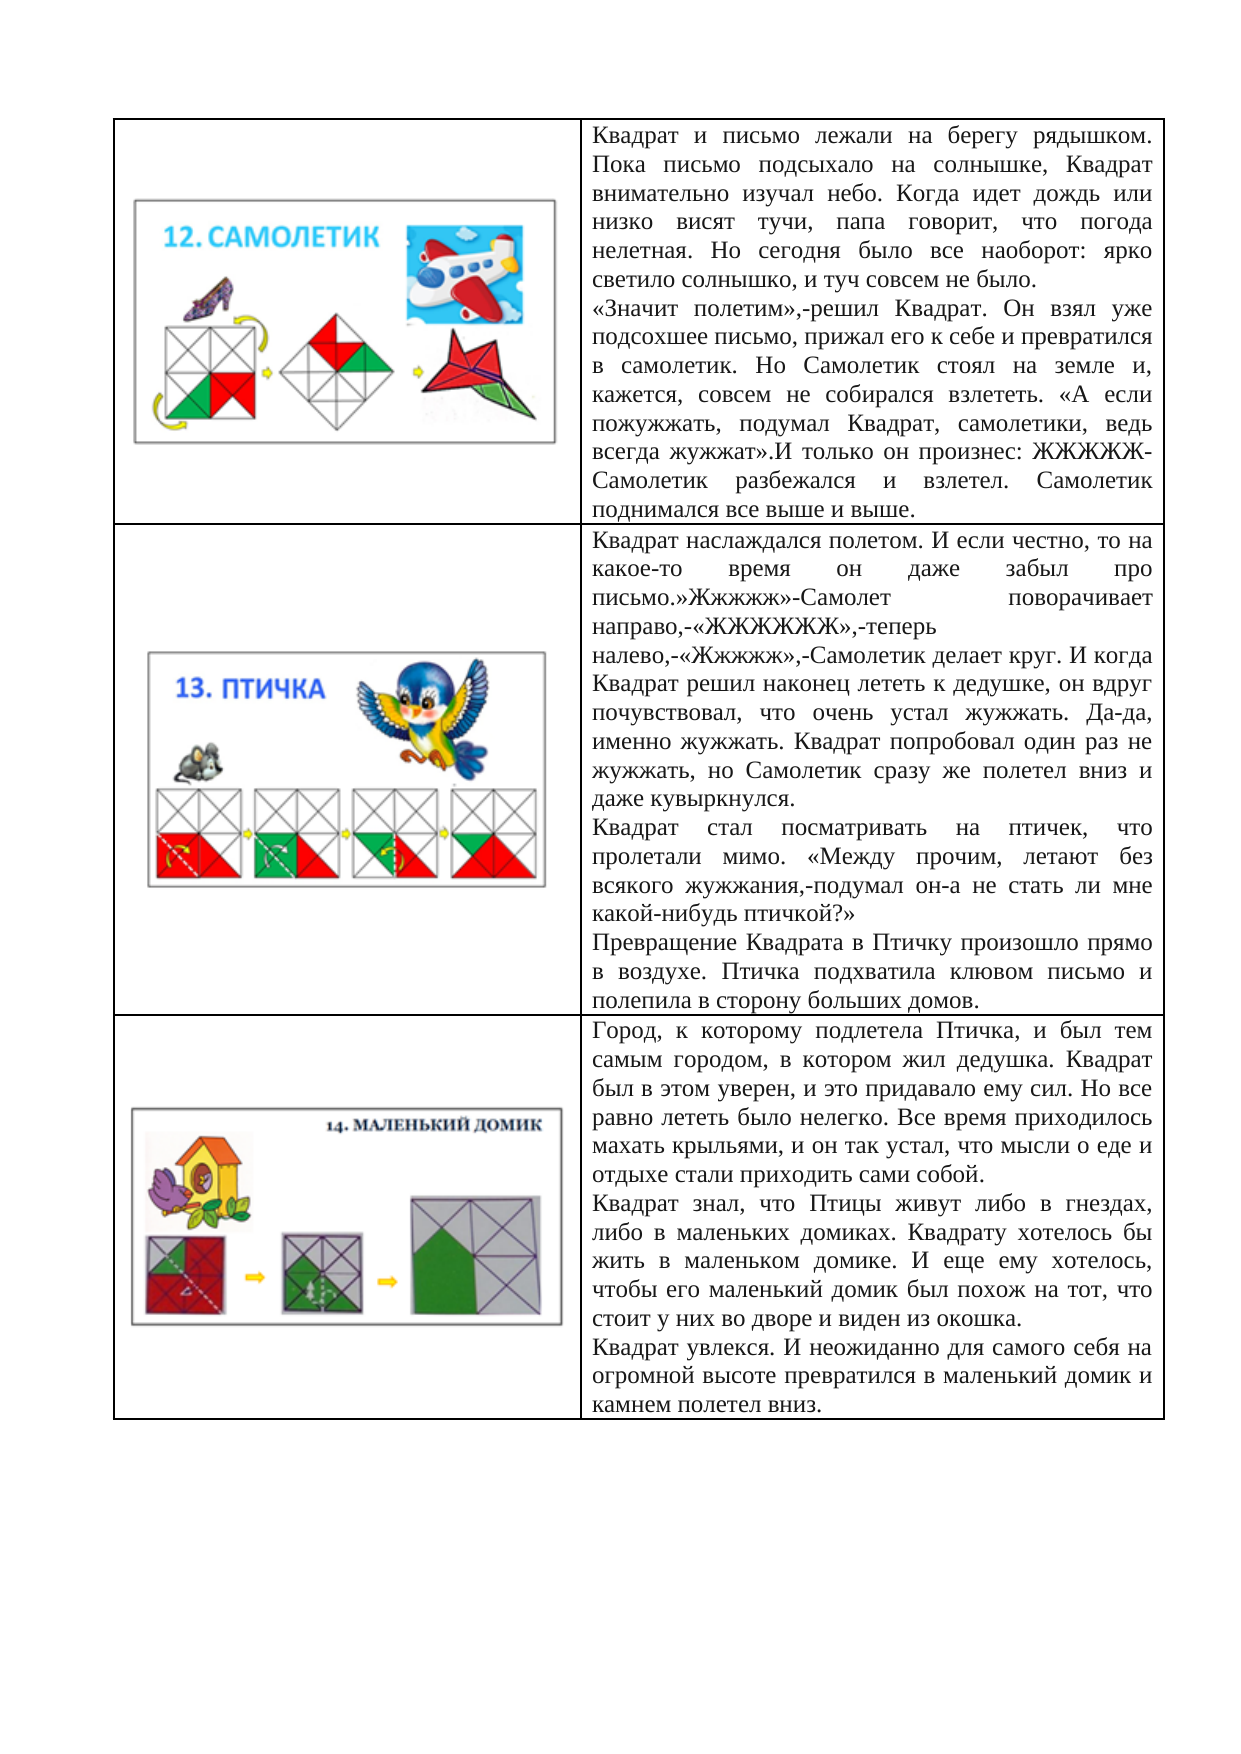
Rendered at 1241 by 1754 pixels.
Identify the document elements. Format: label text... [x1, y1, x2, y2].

table_cell Квадрат и письмо лежали на берегу рядышком. Пока письмо подсыхало на солнышке, Квадрат внимательно изучал небо. Когда идет дождь или низко висят тучи, папа говорит, что погода нелетная. Но сегодня было все наоборот: ярко светило солнышко, и туч совсем не было. «Значит полетим»,-решил Квадрат. Он взял уже подсохшее письмо, прижал его к себе и превратился в самолетик. Но Самолетик стоял на земле и, кажется, совсем не собирался взлететь. «А если пожужжать, подумал Квадрат, самолетики, ведь всегда жужжат».И только он произнес: ЖЖЖЖЖ-Самолетик разбежался и взлетел. Самолетик поднимался все выше и выше. [582, 120, 1163, 523]
table_cell [115, 525, 580, 1013]
table_cell Город, к которому подлетела Птичка, и был тем самым городом, в котором жил дедушка. Квадрат был в этом уверен, и это придавало ему сил. Но все равно лететь было нелегко. Все время приходилось махать крыльями, и он так устал, что мысли о еде и отдыхе стали приходить сами собой. Квадрат знал, что Птицы живут либо в гнездах, либо в маленьких домиках. Квадрату хотелось бы жить в маленьком домике. И еще ему хотелось, чтобы его маленький домик был похож на тот, что стоит у них во дворе и виден из окошка. Квадрат увлекся. И неожиданно для самого себя на огромной высоте превратился в маленький домик и камнем полетел вниз. [582, 1016, 1163, 1418]
table_cell Квадрат наслаждался полетом. И если честно, то на какое-то время он даже забыл про письмо.»Жжжжж»-Самолет поворачивает направо,-«ЖЖЖЖЖЖ»,-теперь налево,-«Жжжжж»,-Самолетик делает круг. И когда Квадрат решил наконец лететь к дедушке, он вдруг почувствовал, что очень устал жужжать. Да-да, именно жужжать. Квадрат попробовал один раз не жужжать, но Самолетик сразу же полетел вниз и даже кувыркнулся. Квадрат стал посматривать на птичек, что пролетали мимо. «Между прочим, летают без всякого жужжания,-подумал он-а не стать ли мне какой-нибудь птичкой?» Превращение Квадрата в Птичку произошло прямо в воздухе. Птичка подхватила клювом письмо и полепила в сторону больших домов. [582, 525, 1163, 1013]
table_cell [115, 120, 580, 523]
picture [143, 648, 551, 891]
table_cell [115, 1016, 580, 1418]
picture [130, 1105, 564, 1329]
picture [132, 195, 562, 448]
